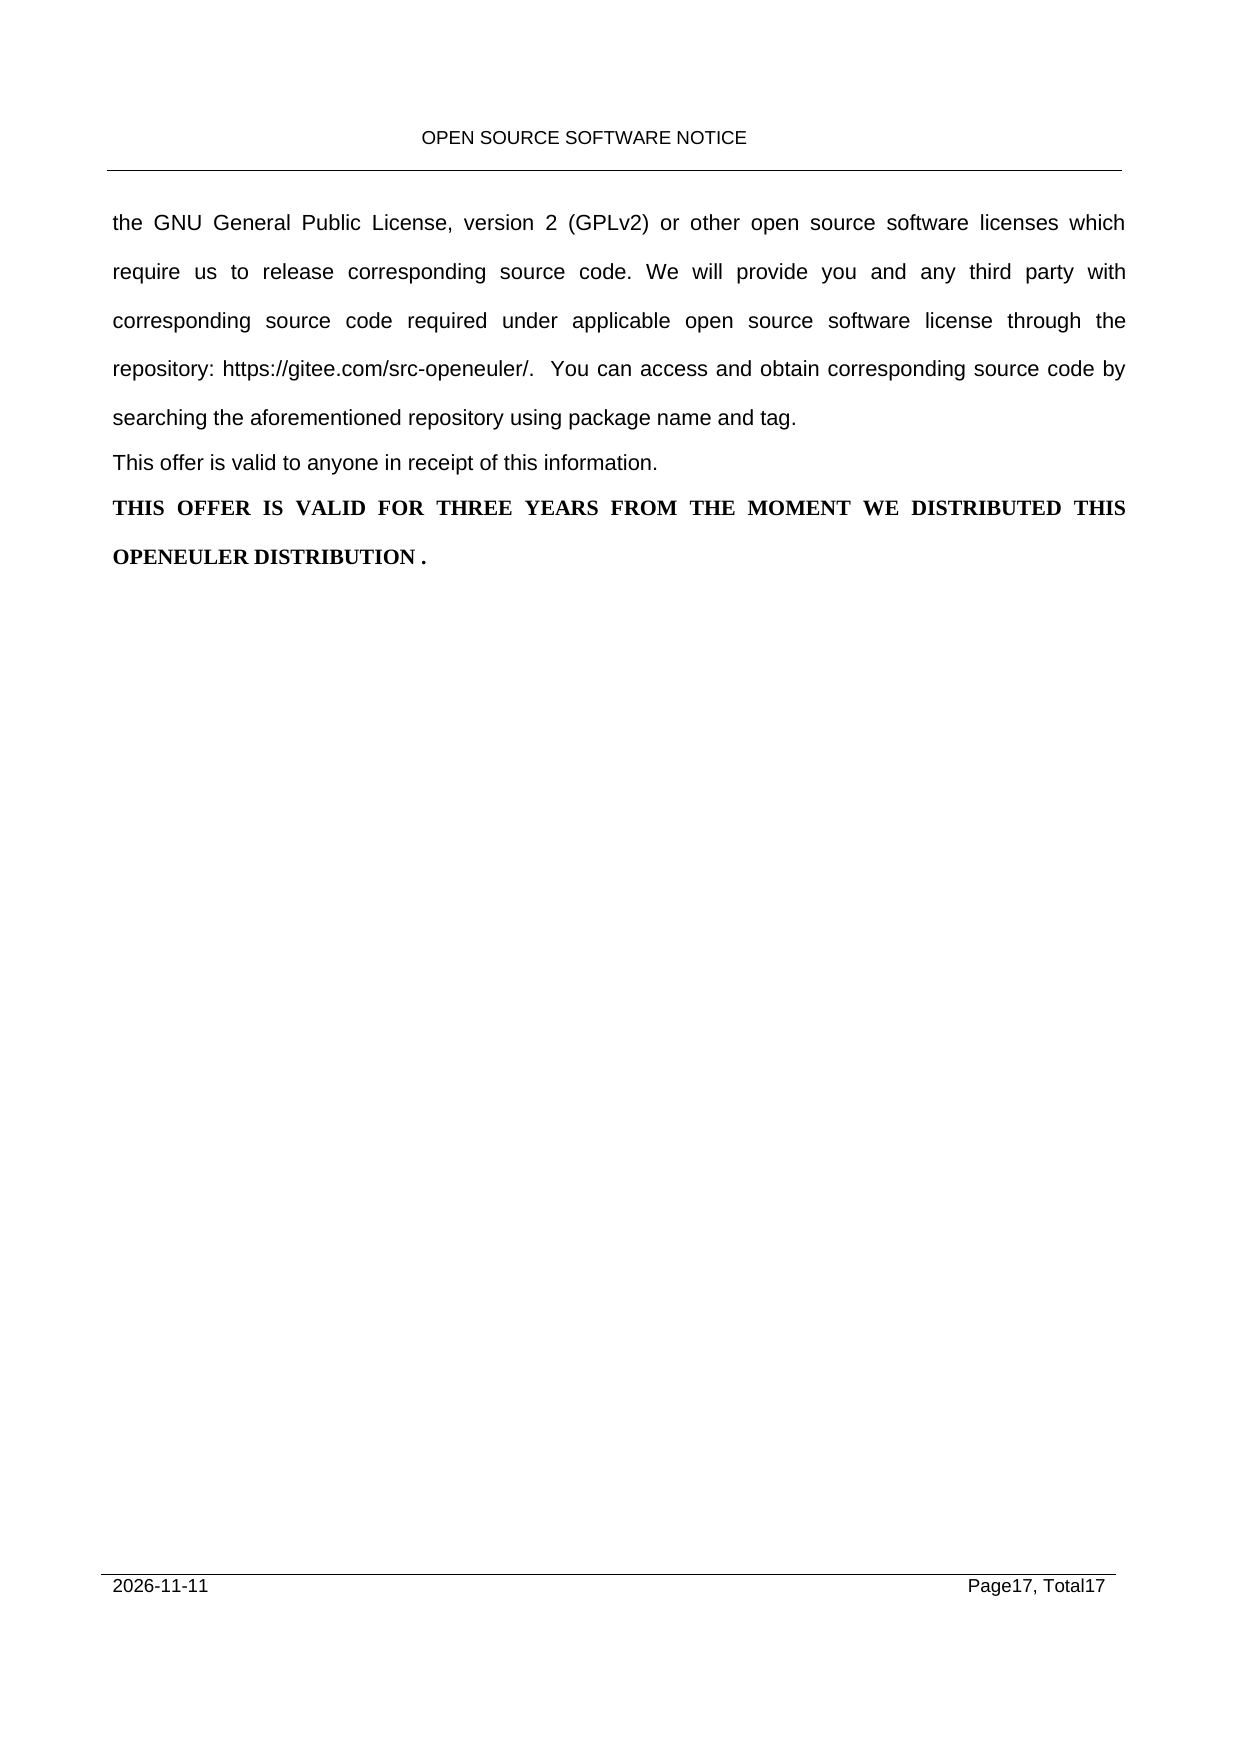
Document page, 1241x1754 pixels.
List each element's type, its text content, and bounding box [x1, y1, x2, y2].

text THIS OFFER IS VALID FOR THREE YEARS FROM THE MOMENT WE DISTRIBUTED THIS OPENEULER DISTRIBUTION . [112, 492, 1128, 573]
text This offer is valid to anyone in receipt of this information. [112, 446, 1128, 479]
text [112, 206, 1128, 434]
